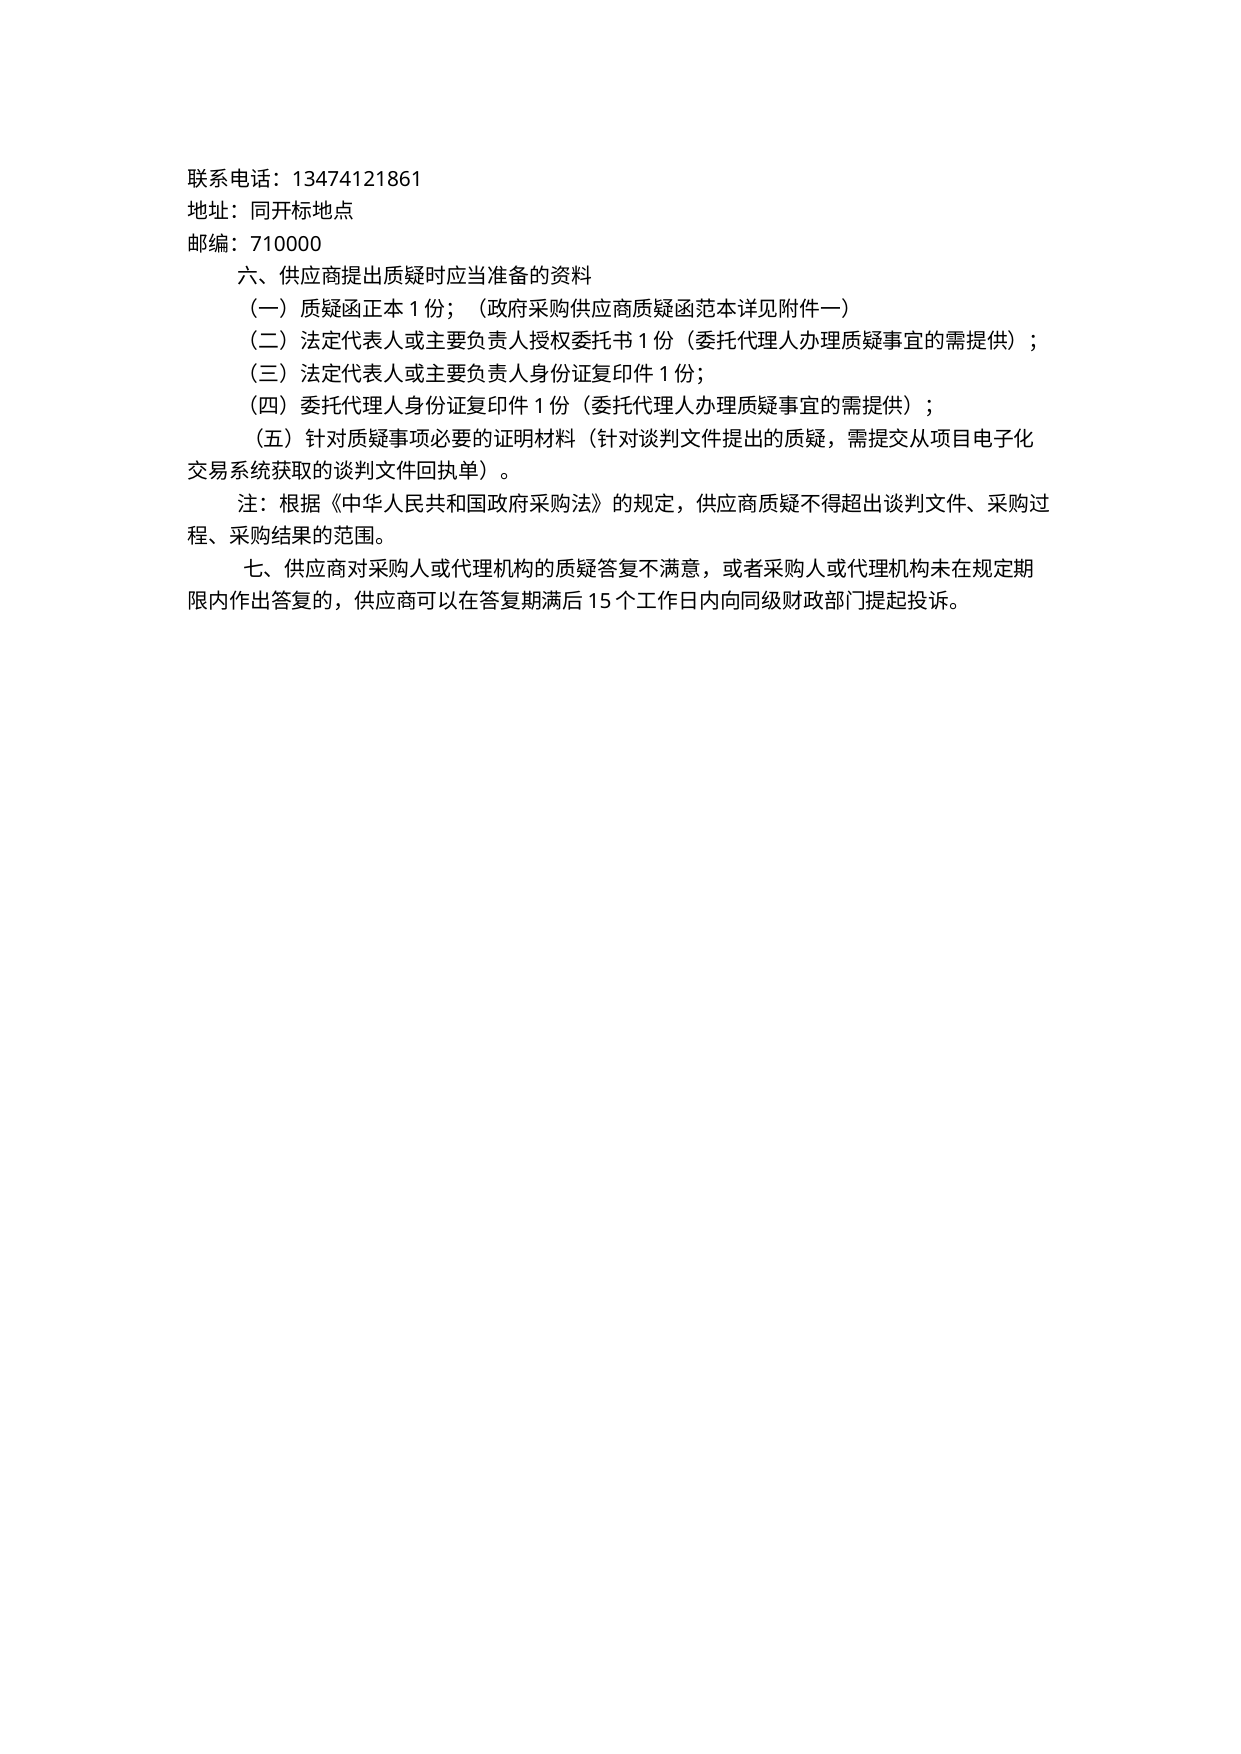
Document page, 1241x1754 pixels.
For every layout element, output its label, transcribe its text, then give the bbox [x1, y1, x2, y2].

text （三）法定代表人或主要负责人身份证复印件1份； [187, 357, 1053, 389]
text 地址：同开标地点 [187, 194, 1053, 227]
text （四）委托代理人身份证复印件1份（委托代理人办理质疑事宜的需提供）； [187, 389, 1053, 422]
text 七、供应商对采购人或代理机构的质疑答复不满意，或者采购人或代理机构未在规定期限内作出答复的，供应商可以在答复期满后15个工作日内向同级财政部门提起投诉。 [187, 552, 1053, 617]
text （二）法定代表人或主要负责人授权委托书1份（委托代理人办理质疑事宜的需提供）； [187, 324, 1053, 357]
text （五）针对质疑事项必要的证明材料（针对谈判文件提出的质疑，需提交从项目电子化交易系统获取的谈判文件回执单）。 [187, 422, 1053, 487]
text 联系电话：13474121861 [187, 162, 1053, 194]
text 注：根据《中华人民共和国政府采购法》的规定，供应商质疑不得超出谈判文件、采购过程、采购结果的范围。 [187, 487, 1053, 552]
text （一）质疑函正本1份；（政府采购供应商质疑函范本详见附件一） [187, 292, 1053, 324]
text 邮编：710000 [187, 227, 1053, 259]
text 六、供应商提出质疑时应当准备的资料 [187, 259, 1053, 292]
